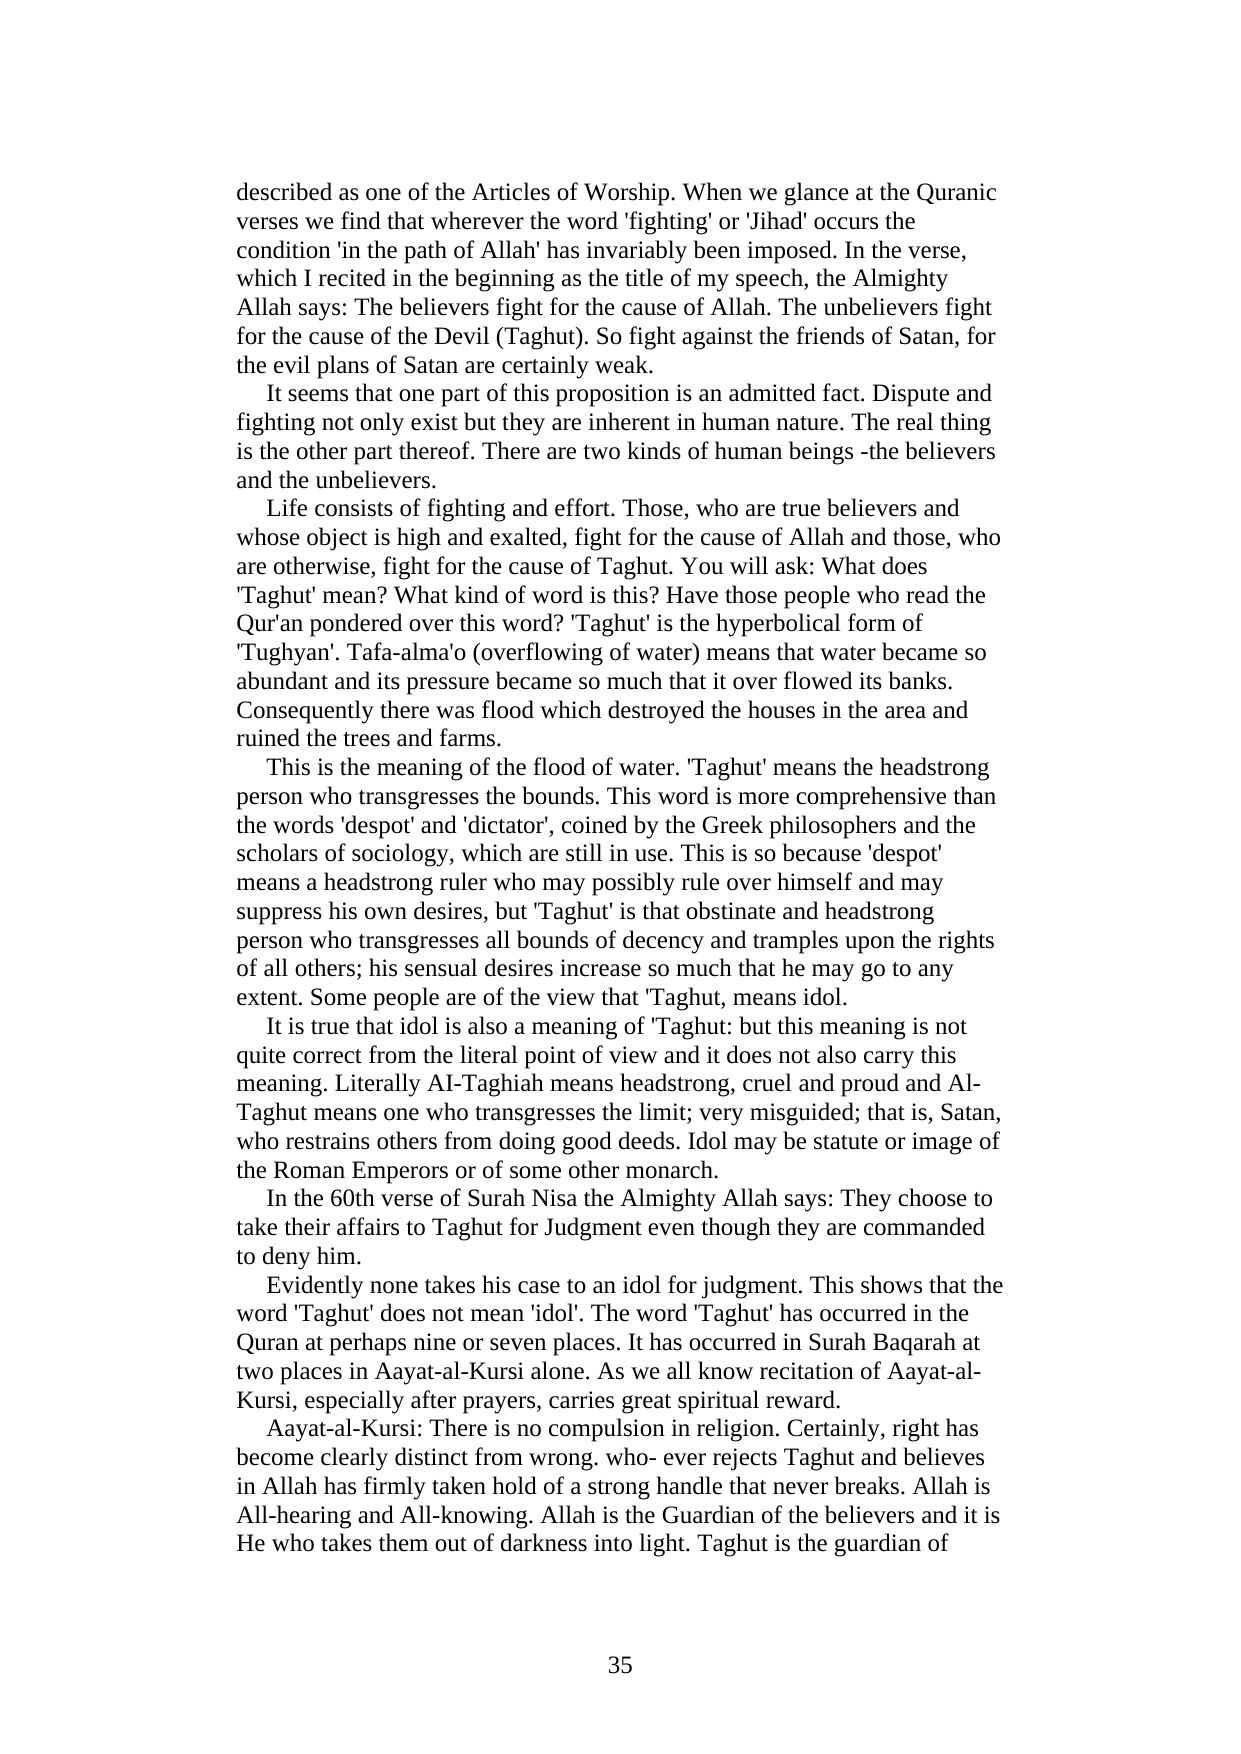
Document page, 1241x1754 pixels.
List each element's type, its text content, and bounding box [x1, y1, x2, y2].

text It is true that idol is also a meaning of 'Taghut: but this meaning is not quite correct from the literal point of view and it does not also carry this meaning. Literally AI-Taghiah means headstrong, cruel and proud and Al- Taghut means one who transgresses the limit; very misguided; that is, Satan, who restrains others from doing good deeds. Idol may be statute or image of the Roman Emperors or of some other monarch. [236, 1011, 1004, 1183]
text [236, 177, 1004, 378]
text Evidently none takes his case to an idol for judgment. This shows that the word 'Taghut' does not mean 'idol'. The word 'Taghut' has occurred in the Quran at perhaps nine or seven places. It has occurred in Surah Baqarah at two places in Aayat-al-Kursi alone. As we all know recitation of Aayat-al- Kursi, especially after prayers, carries great spiritual reward. [236, 1270, 1004, 1413]
text It seems that one part of this proposition is an admitted fact. Dispute and fighting not only exist but they are inherent in human nature. The real thing is the other part thereof. There are two kinds of human beings -the believers and the unbelievers. [236, 378, 1004, 493]
text This is the meaning of the flood of water. 'Taghut' means the headstrong person who transgresses the bounds. This word is more comprehensive than the words 'despot' and 'dictator', coined by the Greek philosophers and the scholars of sociology, which are still in use. This is so because 'despot' means a headstrong ruler who may possibly rule over himself and may suppress his own desires, but 'Taghut' is that obstinate and headstrong person who transgresses all bounds of decency and tramples upon the rights of all others; his sensual desires increase so much that he may go to any extent. Some people are of the view that 'Taghut, means idol. [236, 752, 1004, 1011]
text Life consists of fighting and effort. Those, who are true believers and whose object is high and exalted, fight for the cause of Allah and those, who are otherwise, fight for the cause of Taghut. You will ask: What does 'Taghut' mean? What kind of word is this? Have those people who read the Qur'an pondered over this word? 'Taghut' is the hyperbolical form of 'Tughyan'. Tafa-alma'o (overflowing of water) means that water became so abundant and its pressure became so much that it over flowed its banks. Consequently there was flood which destroyed the houses in the area and ruined the trees and farms. [236, 493, 1004, 752]
text In the 60th verse of Surah Nisa the Almighty Allah says: They choose to take their affairs to Taghut for Judgment even though they are commanded to deny him. [236, 1183, 1004, 1270]
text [236, 1413, 1004, 1557]
